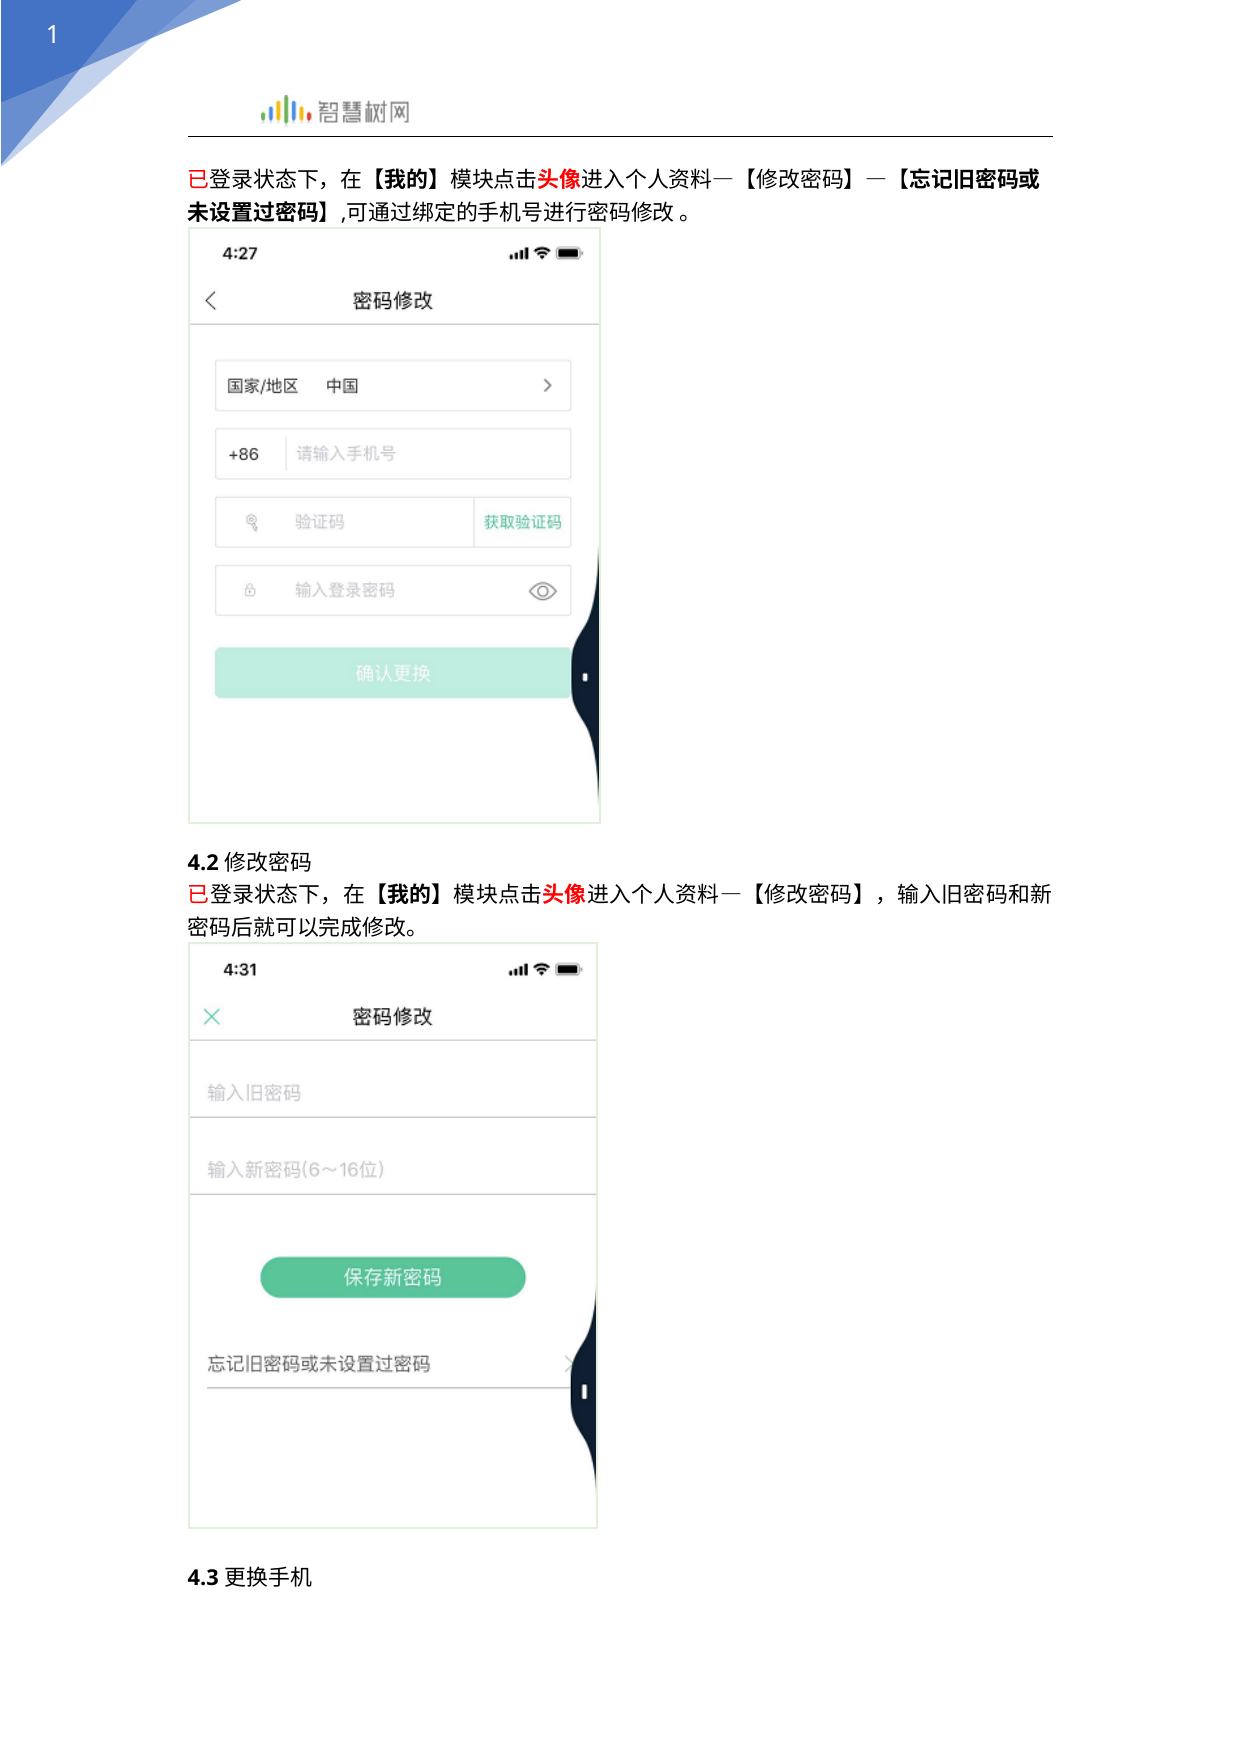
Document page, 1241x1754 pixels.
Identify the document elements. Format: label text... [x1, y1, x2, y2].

picture [190, 229, 599, 822]
text 4.3 更换手机 [187, 1559, 1053, 1592]
text 已登录状态下，在【我的】模块点击头像进入个人资料—【修改密码】，输入旧密码和新密码后就可以完成修改。 [187, 877, 1053, 942]
picture [190, 944, 596, 1527]
picture [250, 88, 417, 134]
text 4.2 修改密码 [187, 844, 1053, 877]
text 已登录状态下，在【我的】模块点击头像进入个人资料—【修改密码】—【忘记旧密码或未设置过密码】,可通过绑定的手机号进行密码修改 。 [187, 162, 1053, 227]
picture [1, 0, 243, 168]
